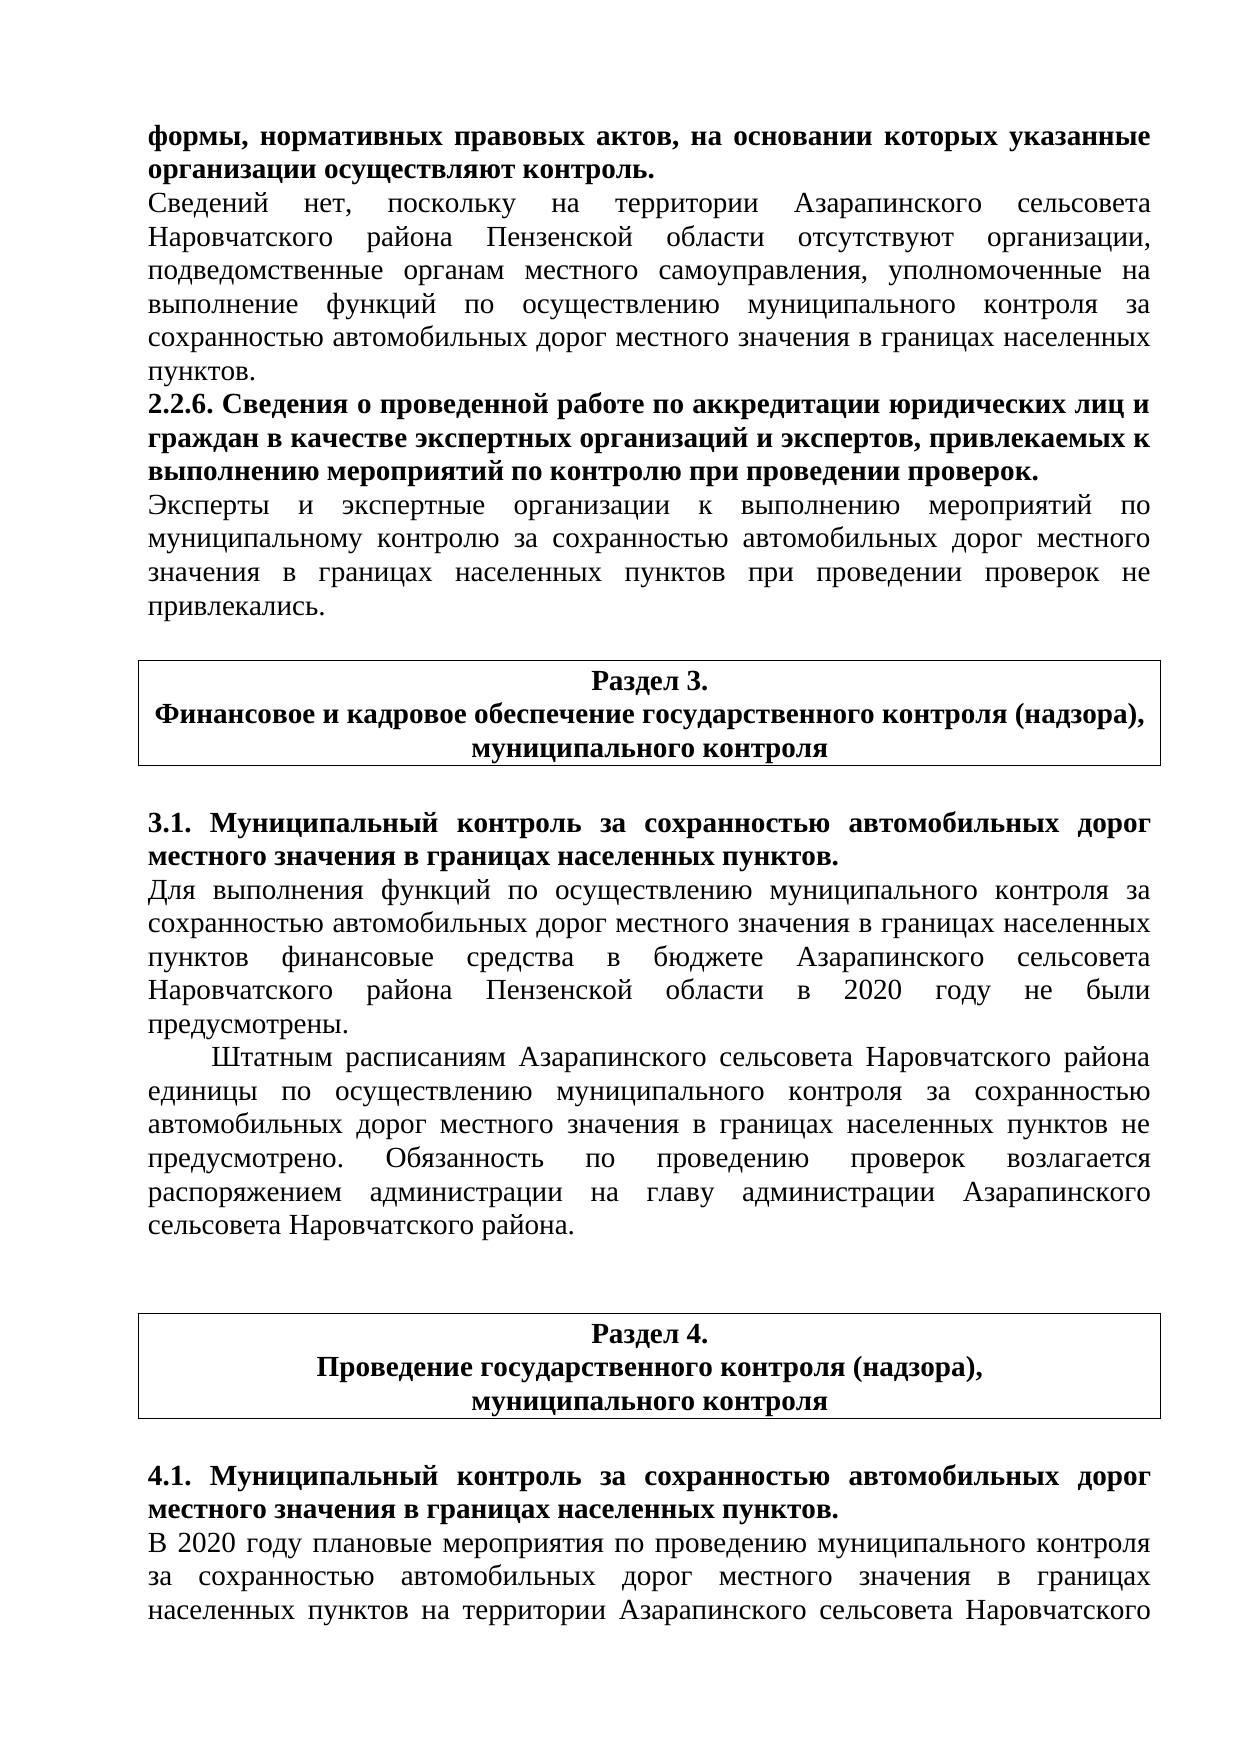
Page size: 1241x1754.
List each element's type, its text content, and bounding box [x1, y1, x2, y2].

text Для выполнения функций по осуществлению муниципального контроля за сохранностью автомобильных дорог местного значения в границах населенных пунктов финансовые средства в бюджете Азарапинского сельсовета Наровчатского района Пензенской области в 2020 году не были предусмотрены. [148, 872, 1152, 1039]
text Сведений нет, поскольку на территории Азарапинского сельсовета Наровчатского района Пензенской области отсутствуют организации, подведомственные органам местного самоуправления, уполномоченные на выполнение функций по осуществлению муниципального контроля за сохранностью автомобильных дорог местного значения в границах населенных пунктов. [148, 185, 1152, 386]
text муниципального контроля [139, 1380, 1160, 1418]
text Проведение государственного контроля (надзора), [148, 1349, 1152, 1380]
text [148, 1525, 1152, 1626]
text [148, 118, 1152, 185]
text 4.1. Муниципальный контроль за сохранностью автомобильных дорог местного значения в границах населенных пунктов. [148, 1458, 1152, 1525]
text 2.2.6. Сведения о проведенной работе по аккредитации юридических лиц и граждан в качестве экспертных организаций и экспертов, привлекаемых к выполнению мероприятий по контролю при проведении проверок. [148, 386, 1152, 487]
text Штатным расписаниям Азарапинского сельсовета Наровчатского района единицы по осуществлению муниципального контроля за сохранностью автомобильных дорог местного значения в границах населенных пунктов не предусмотрено. Обязанность по проведению проверок возлагается распоряжением администрации на главу администрации Азарапинского сельсовета Наровчатского района. [148, 1039, 1152, 1241]
text Раздел 3. [139, 661, 1160, 693]
text Эксперты и экспертные организации к выполнению мероприятий по муниципальному контролю за сохранностью автомобильных дорог местного значения в границах населенных пунктов при проведении проверок не привлекались. [148, 487, 1152, 621]
text 3.1. Муниципальный контроль за сохранностью автомобильных дорог местного значения в границах населенных пунктов. [148, 805, 1152, 872]
text Финансовое и кадровое обеспечение государственного контроля (надзора), муниципального контроля [139, 693, 1160, 765]
text Раздел 4. [139, 1314, 1160, 1349]
